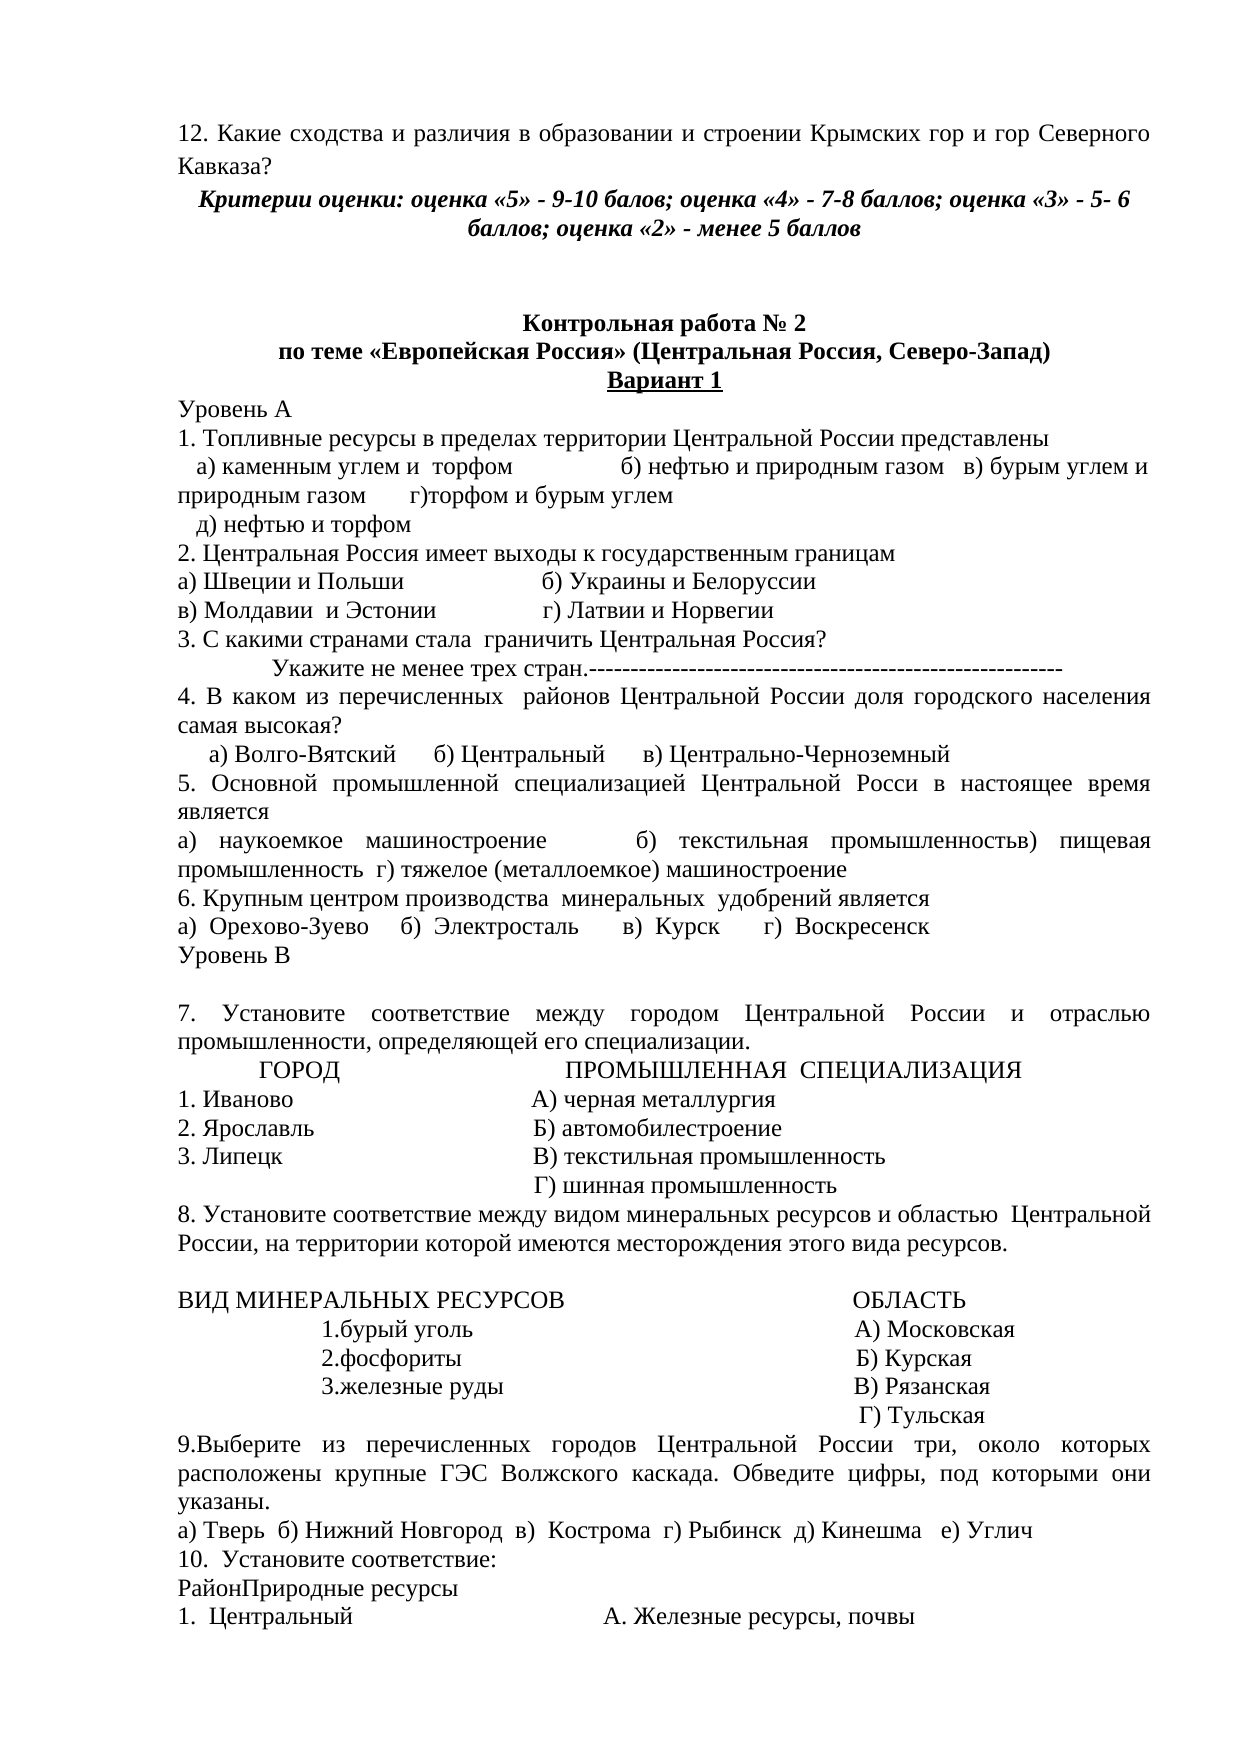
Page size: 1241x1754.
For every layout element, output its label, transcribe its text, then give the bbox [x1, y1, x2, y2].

text 3. Липецк В) текстильная промышленность [177, 1141, 1152, 1170]
text Вариант 1 [177, 365, 1152, 394]
text 5. Основной промышленной специализацией Центральной Росси в настоящее время является [177, 768, 1152, 825]
text Укажите не менее трех стран.--------------------------------------------------------- [177, 653, 1152, 681]
text 1. Иваново А) черная металлургия [177, 1084, 1152, 1113]
text а) Волго-Вятский б) Центральный в) Центрально-Черноземный [177, 739, 1152, 768]
text 4. В каком из перечисленных районов Центральной России доля городского населения самая высокая? [177, 681, 1152, 739]
text Уровень В [177, 940, 1152, 969]
text в) Молдавии и Эстонии г) Латвии и Норвегии [177, 595, 1152, 624]
text 3.железные руды В) Рязанская [177, 1371, 1152, 1400]
text 1. Центральный А. Железные ресурсы, почвы [177, 1601, 1152, 1630]
text Г) Тульская [177, 1400, 1152, 1429]
text Г) шинная промышленность [177, 1170, 1152, 1199]
text 2. Центральная Россия имеет выходы к государственным границам [177, 538, 1152, 566]
text РайонПриродные ресурсы [177, 1573, 1152, 1601]
text а) наукоемкое машиностроение б) текстильная промышленностьв) пищевая промышленность г) тяжелое (металлоемкое) машиностроение [177, 825, 1152, 883]
text 3. С какими странами стала граничить Центральная Россия? [177, 624, 1152, 653]
text 8. Установите соответствие между видом минеральных ресурсов и областью Центральной России, на территории которой имеются месторождения этого вида ресурсов. [177, 1199, 1152, 1256]
text 1.бурый уголь А) Московская [177, 1314, 1152, 1343]
text 1. Топливные ресурсы в пределах территории Центральной России представлены [177, 423, 1152, 451]
text по теме «Европейская Россия» (Центральная Россия, Северо-Запад) [177, 336, 1152, 365]
text д) нефтью и торфом [177, 509, 1152, 538]
text а) каменным углем и торфом б) нефтью и природным газом в) бурым углем и природным газом г)торфом и бурым углем [177, 451, 1152, 509]
text 2.фосфориты Б) Курская [177, 1343, 1152, 1371]
text а) Швеции и Польши б) Украины и Белоруссии [177, 566, 1152, 595]
text а) Тверь б) Нижний Новгород в) Кострома г) Рыбинск д) Кинешма е) Углич [177, 1515, 1152, 1544]
text ВИД МИНЕРАЛЬНЫХ РЕСУРСОВ ОБЛАСТЬ [177, 1285, 1152, 1314]
text 10. Установите соответствие: [177, 1544, 1152, 1573]
text 6. Крупным центром производства минеральных удобрений является [177, 883, 1152, 911]
text 2. Ярославль Б) автомобилестроение [177, 1113, 1152, 1141]
text 12. Какие сходства и различия в образовании и строении Крымских гор и гор Северного Кавказа? [177, 118, 1152, 180]
text 7. Установите соответствие между городом Центральной России и отраслью промышленности, определяющей его специализации. [177, 998, 1152, 1055]
text 9.Выберите из перечисленных городов Центральной России три, около которых расположены крупные ГЭС Волжского каскада. Обведите цифры, под которыми они указаны. [177, 1429, 1152, 1515]
text а) Орехово-Зуево б) Электросталь в) Курск г) Воскресенск [177, 911, 1152, 940]
text ГОРОД ПРОМЫШЛЕННАЯ СПЕЦИАЛИЗАЦИЯ [177, 1055, 1152, 1084]
text Контрольная работа № 2 [177, 308, 1152, 336]
text Уровень А [177, 394, 1152, 423]
text Критерии оценки: оценка «5» - 9-10 балов; оценка «4» - 7-8 баллов; оценка «3» - 5- 6 баллов; оценка «2» - менее 5 баллов [177, 184, 1152, 242]
